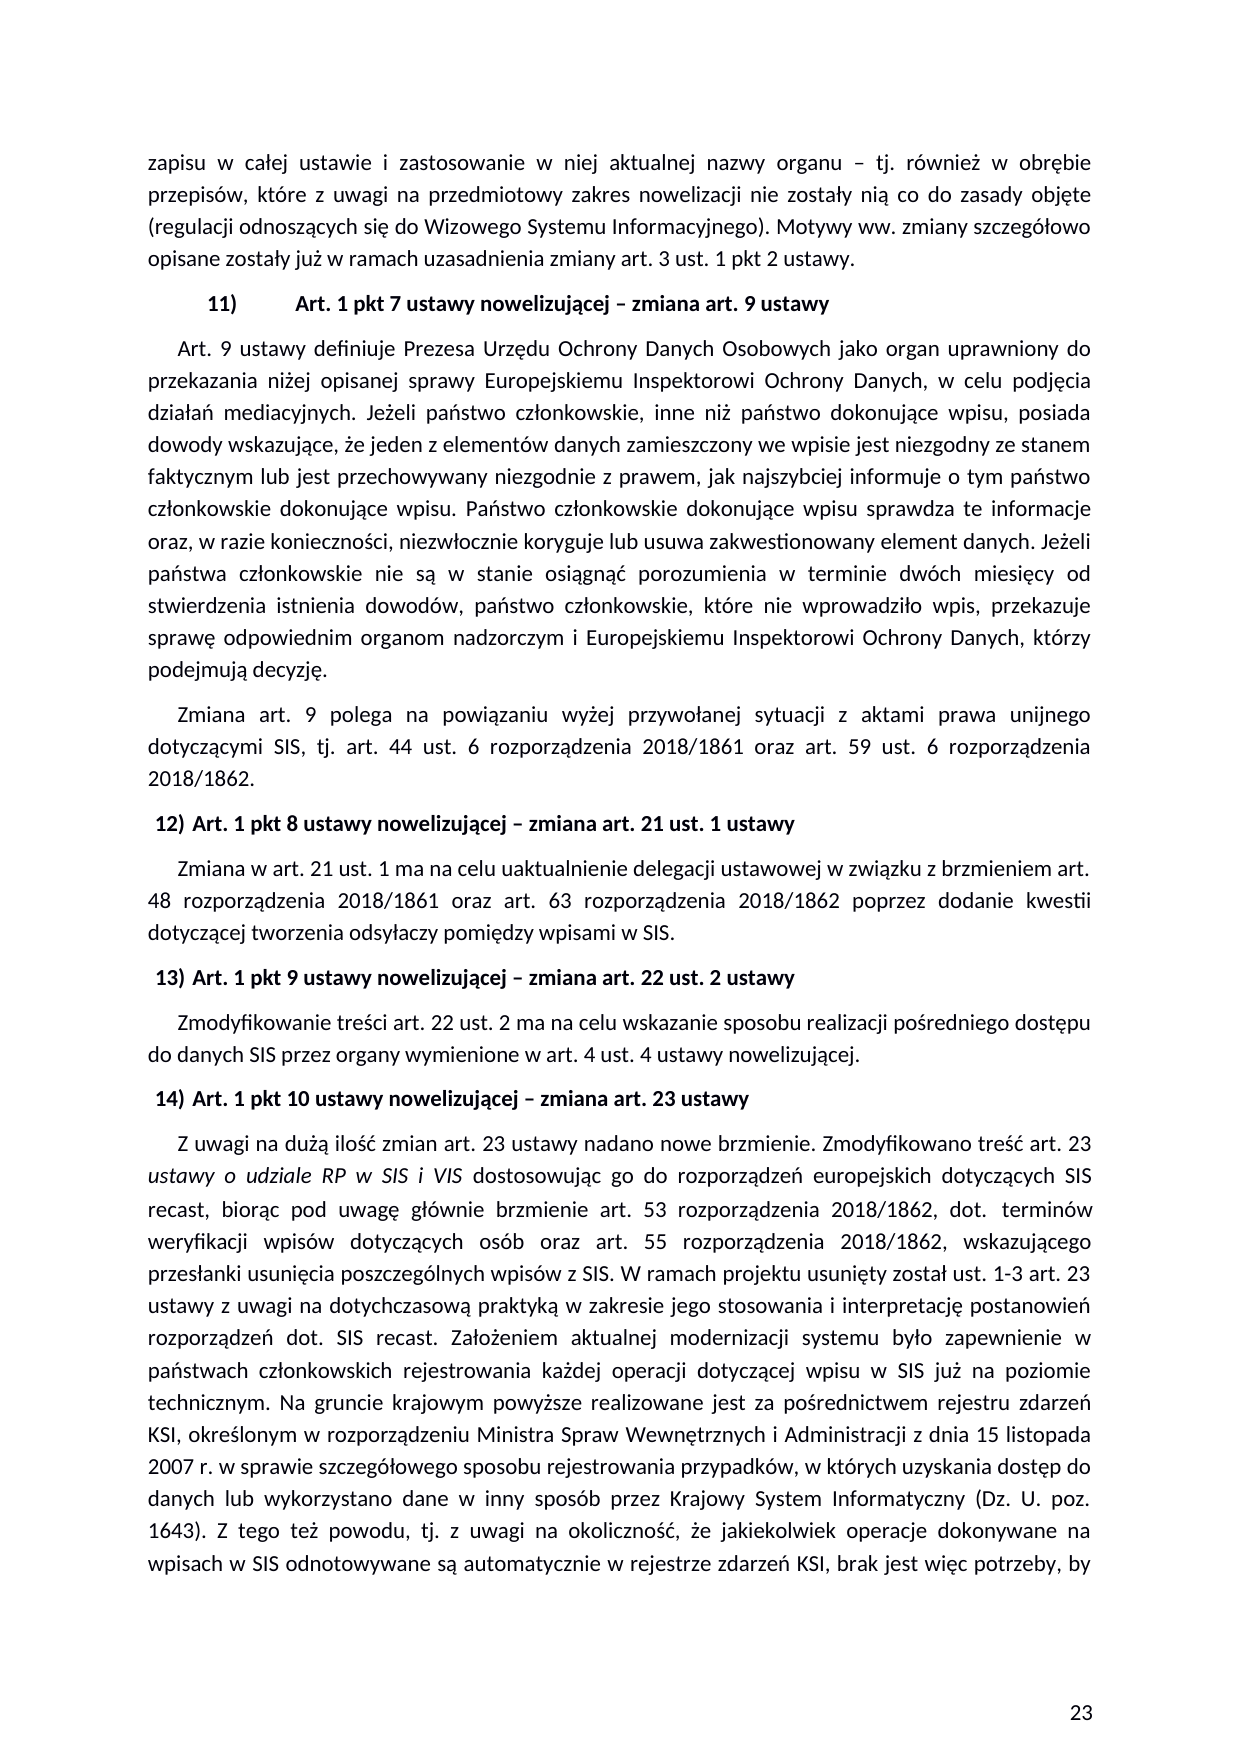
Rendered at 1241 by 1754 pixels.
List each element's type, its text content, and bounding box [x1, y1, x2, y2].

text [148, 1129, 1093, 1577]
list Zmodyfikowanie treści art. 22 ust. 2 ma na celu wskazanie sposobu realizacji pośredniego dostępu do danych SIS przez organy wymienione w art. 4 ust. 4 ustawy nowelizującej. [148, 1008, 1093, 1068]
list Art. 1 pkt 10 ustawy nowelizującej – zmiana art. 23 ustawy [154, 1084, 1093, 1113]
list Art. 1 pkt 7 ustawy nowelizującej – zmiana art. 9 ustawy [192, 289, 1093, 317]
text Zmiana w art. 21 ust. 1 ma na celu uaktualnienie delegacji ustawowej w związku z brzmieniem art. 48 rozporządzenia 2018/1861 oraz art. 63 rozporządzenia 2018/1862 poprzez dodanie kwestii dotyczącej tworzenia odsyłaczy pomiędzy wpisami w SIS. [148, 854, 1093, 946]
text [148, 148, 1093, 272]
list Art. 1 pkt 9 ustawy nowelizującej – zmiana art. 22 ust. 2 ustawy [155, 963, 1093, 991]
list Art. 1 pkt 8 ustawy nowelizującej – zmiana art. 21 ust. 1 ustawy [154, 809, 1093, 837]
text Zmiana art. 9 polega na powiązaniu wyżej przywołanej sytuacji z aktami prawa unijnego dotyczącymi SIS, tj. art. 44 ust. 6 rozporządzenia 2018/1861 oraz art. 59 ust. 6 rozporządzenia 2018/1862. [148, 700, 1093, 793]
text Art. 9 ustawy definiuje Prezesa Urzędu Ochrony Danych Osobowych jako organ uprawniony do przekazania niżej opisanej sprawy Europejskiemu Inspektorowi Ochrony Danych, w celu podjęcia działań mediacyjnych. Jeżeli państwo członkowskie, inne niż państwo dokonujące wpisu, posiada dowody wskazujące, że jeden z elementów danych zamieszczony we wpisie jest niezgodny ze stanem faktycznym lub jest przechowywany niezgodnie z prawem, jak najszybciej informuje o tym państwo członkowskie dokonujące wpisu. Państwo członkowskie dokonujące wpisu sprawdza te informacje oraz, w razie konieczności, niezwłocznie koryguje lub usuwa zakwestionowany element danych. Jeżeli państwa członkowskie nie są w stanie osiągnąć porozumienia w terminie dwóch miesięcy od stwierdzenia istnienia dowodów, państwo członkowskie, które nie wprowadziło wpis, przekazuje sprawę odpowiednim organom nadzorczym i Europejskiemu Inspektorowi Ochrony Danych, którzy podejmują decyzję. [148, 334, 1093, 683]
